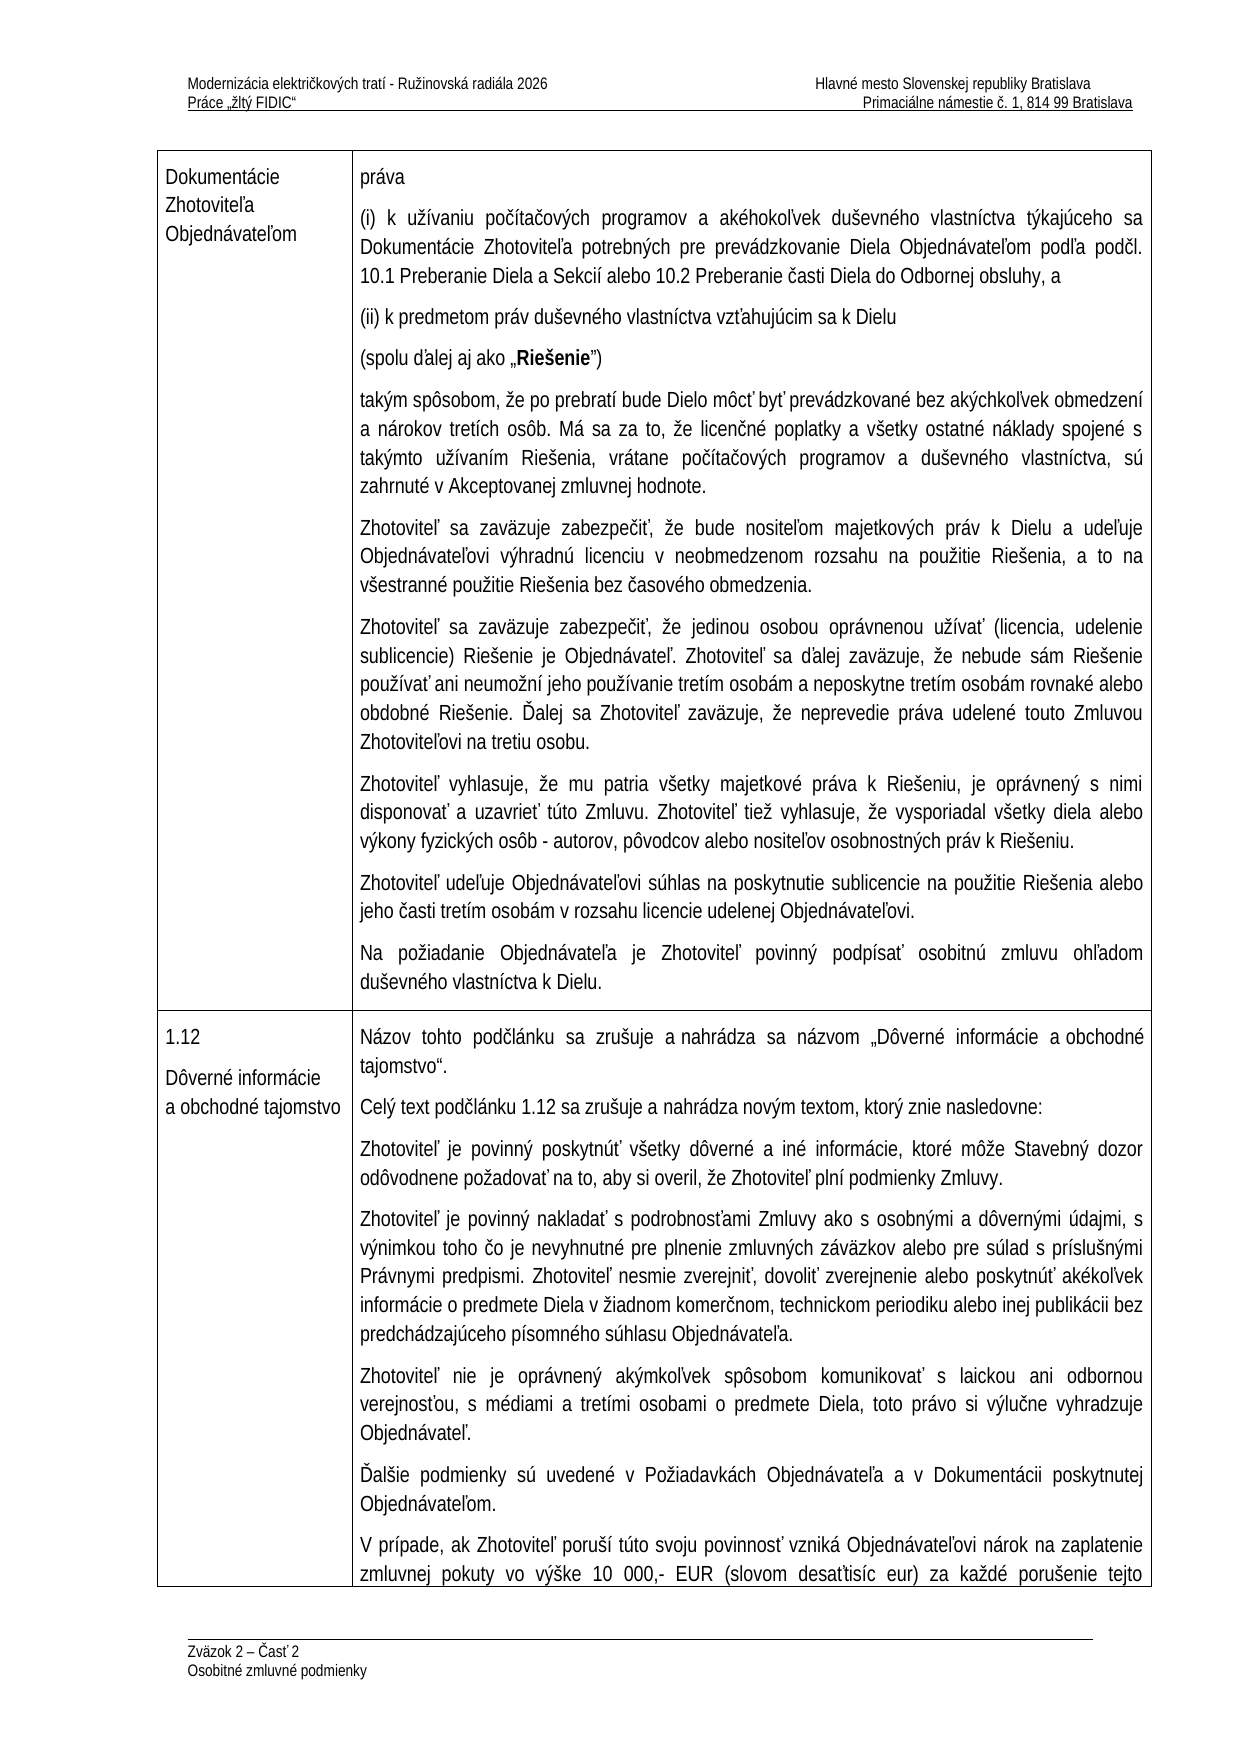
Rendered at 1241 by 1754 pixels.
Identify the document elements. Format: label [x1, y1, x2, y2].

table_cell [158, 1011, 352, 1586]
table_cell [353, 151, 1151, 1010]
table_cell [353, 1011, 1151, 1586]
table_cell [158, 151, 352, 1010]
